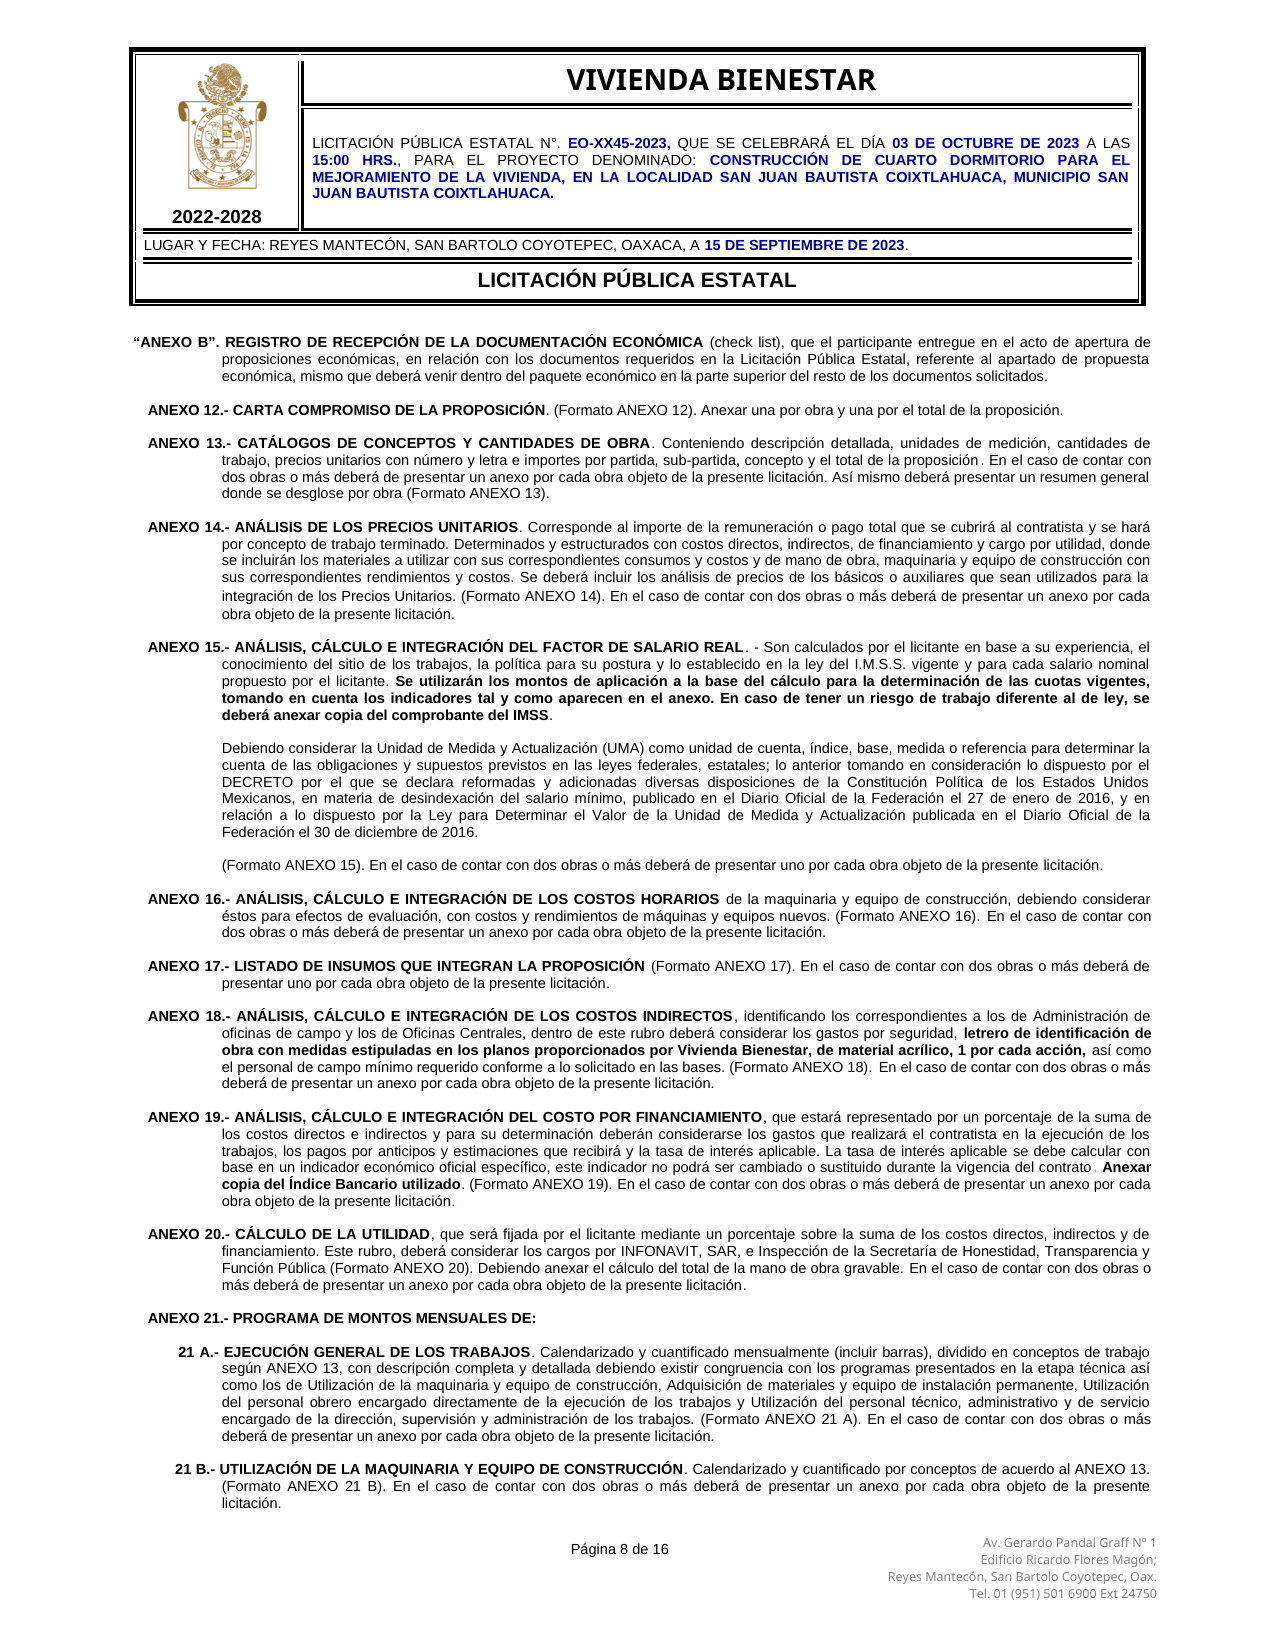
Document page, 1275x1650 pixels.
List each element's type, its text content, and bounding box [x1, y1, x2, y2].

text 21 A.- EJECUCIÓN GENERAL DE LOS TRABAJOS. Calendarizado y cuantificado mensualmente (incluir barras), dividido en conceptos de trabajo según ANEXO 13, con descripción completa y detallada debiendo existir congruencia con los programas presentados en la etapa técnica así como los de Utilización de la maquinaria y equipo de construcción, Adquisición de materiales y equipo de instalación permanente, Utilización del personal obrero encargado directamente de la ejecución de los trabajos y Utilización del personal técnico, administrativo y de servicio encargado de la dirección, supervisión y administración de los trabajos. (Formato ANEXO 21 A). En el caso de contar con dos obras o más deberá de presentar un anexo por cada obra objeto de la presente licitación. [148, 1343, 1152, 1444]
text “ANEXO B”. REGISTRO DE RECEPCIÓN DE LA DOCUMENTACIÓN ECONÓMICA (check list), que el participante entregue en el acto de apertura de proposiciones económicas, en relación con los documentos requeridos en la Licitación Pública Estatal, referente al apartado de propuesta económica, mismo que deberá venir dentro del paquete económico en la parte superior del resto de los documentos solicitados. [133, 334, 1152, 384]
text ANEXO 21.- PROGRAMA DE MONTOS MENSUALES DE: [148, 1310, 1157, 1327]
text ANEXO 16.- ANÁLISIS, CÁLCULO E INTEGRACIÓN DE LOS COSTOS HORARIOS de la maquinaria y equipo de construcción, debiendo considerar éstos para efectos de evaluación, con costos y rendimientos de máquinas y equipos nuevos. (Formato ANEXO 16). En el caso de contar con dos obras o más deberá de presentar un anexo por cada obra objeto de la presente licitación. [148, 891, 1152, 941]
text ANEXO 12.- CARTA COMPROMISO DE LA PROPOSICIÓN. (Formato ANEXO 12). Anexar una por obra y una por el total de la proposición. [148, 401, 1152, 418]
text (Formato ANEXO 15). En el caso de contar con dos obras o más deberá de presentar uno por cada obra objeto de la presente licitación. [222, 857, 1152, 874]
picture [172, 59, 269, 188]
text ANEXO 19.- ANÁLISIS, CÁLCULO E INTEGRACIÓN DEL COSTO POR FINANCIAMIENTO, que estará representado por un porcentaje de la suma de los costos directos e indirectos y para su determinación deberán considerarse los gastos que realizará el contratista en la ejecución de los trabajos, los pagos por anticipos y estimaciones que recibirá y la tasa de interés aplicable. La tasa de interés aplicable se debe calcular con base en un indicador económico oficial específico, este indicador no podrá ser cambiado o sustituido durante la vigencia del contrato. Anexar copia del Índice Bancario utilizado. (Formato ANEXO 19). En el caso de contar con dos obras o más deberá de presentar un anexo por cada obra objeto de la presente licitación. [148, 1109, 1152, 1209]
text Debiendo considerar la Unidad de Medida y Actualización (UMA) como unidad de cuenta, índice, base, medida o referencia para determinar la cuenta de las obligaciones y supuestos previstos en las leyes federales, estatales; lo anterior tomando en consideración lo dispuesto por el DECRETO por el que se declara reformadas y adicionadas diversas disposiciones de la Constitución Política de los Estados Unidos Mexicanos, en materia de desindexación del salario mínimo, publicado en el Diario Oficial de la Federación el 27 de enero de 2016, y en relación a lo dispuesto por la Ley para Determinar el Valor de la Unidad de Medida y Actualización publicada en el Diario Oficial de la Federación el 30 de diciembre de 2016. [222, 740, 1152, 840]
text ANEXO 20.- CÁLCULO DE LA UTILIDAD, que será fijada por el licitante mediante un porcentaje sobre la suma de los costos directos, indirectos y de financiamiento. Este rubro, deberá considerar los cargos por INFONAVIT, SAR, e Inspección de la Secretaría de Honestidad, Transparencia y Función Pública (Formato ANEXO 20). Debiendo anexar el cálculo del total de la mano de obra gravable. En el caso de contar con dos obras o más deberá de presentar un anexo por cada obra objeto de la presente licitación. [148, 1226, 1152, 1293]
text 21 B.- UTILIZACIÓN DE LA MAQUINARIA Y EQUIPO DE CONSTRUCCIÓN. Calendarizado y cuantificado por conceptos de acuerdo al ANEXO 13. (Formato ANEXO 21 B). En el caso de contar con dos obras o más deberá de presentar un anexo por cada obra objeto de la presente licitación. [148, 1461, 1152, 1511]
text ANEXO 17.- LISTADO DE INSUMOS QUE INTEGRAN LA PROPOSICIÓN (Formato ANEXO 17). En el caso de contar con dos obras o más deberá de presentar uno por cada obra objeto de la presente licitación. [148, 958, 1152, 991]
text ANEXO 14.- ANÁLISIS DE LOS PRECIOS UNITARIOS. Corresponde al importe de la remuneración o pago total que se cubrirá al contratista y se hará por concepto de trabajo terminado. Determinados y estructurados con costos directos, indirectos, de financiamiento y cargo por utilidad, donde se incluirán los materiales a utilizar con sus correspondientes consumos y costos y de mano de obra, maquinaria y equipo de construcción con sus correspondientes rendimientos y costos. Se deberá incluir los análisis de precios de los básicos o auxiliares que sean utilizados para la integración de los Precios Unitarios. (Formato ANEXO 14). En el caso de contar con dos obras o más deberá de presentar un anexo por cada obra objeto de la presente licitación. [148, 518, 1152, 622]
text ANEXO 18.- ANÁLISIS, CÁLCULO E INTEGRACIÓN DE LOS COSTOS INDIRECTOS, identificando los correspondientes a los de Administración de oficinas de campo y los de Oficinas Centrales, dentro de este rubro deberá considerar los gastos por seguridad, letrero de identificación de obra con medidas estipuladas en los planos proporcionados por Vivienda Bienestar, de material acrílico, 1 por cada acción, así como el personal de campo mínimo requerido conforme a lo solicitado en las bases. (Formato ANEXO 18). En el caso de contar con dos obras o más deberá de presentar un anexo por cada obra objeto de la presente licitación. [148, 1008, 1152, 1092]
text ANEXO 15.- ANÁLISIS, CÁLCULO E INTEGRACIÓN DEL FACTOR DE SALARIO REAL. - Son calculados por el licitante en base a su experiencia, el conocimiento del sitio de los trabajos, la política para su postura y lo establecido en la ley del I.M.S.S. vigente y para cada salario nominal propuesto por el licitante. Se utilizarán los montos de aplicación a la base del cálculo para la determinación de las cuotas vigentes, tomando en cuenta los indicadores tal y como aparecen en el anexo. En caso de tener un riesgo de trabajo diferente al de ley, se deberá anexar copia del comprobante del IMSS. [148, 639, 1152, 723]
text ANEXO 13.- CATÁLOGOS DE CONCEPTOS Y CANTIDADES DE OBRA. Conteniendo descripción detallada, unidades de medición, cantidades de trabajo, precios unitarios con número y letra e importes por partida, sub-partida, concepto y el total de la proposición. En el caso de contar con dos obras o más deberá de presentar un anexo por cada obra objeto de la presente licitación. Así mismo deberá presentar un resumen general donde se desglose por obra (Formato ANEXO 13). [148, 435, 1152, 502]
